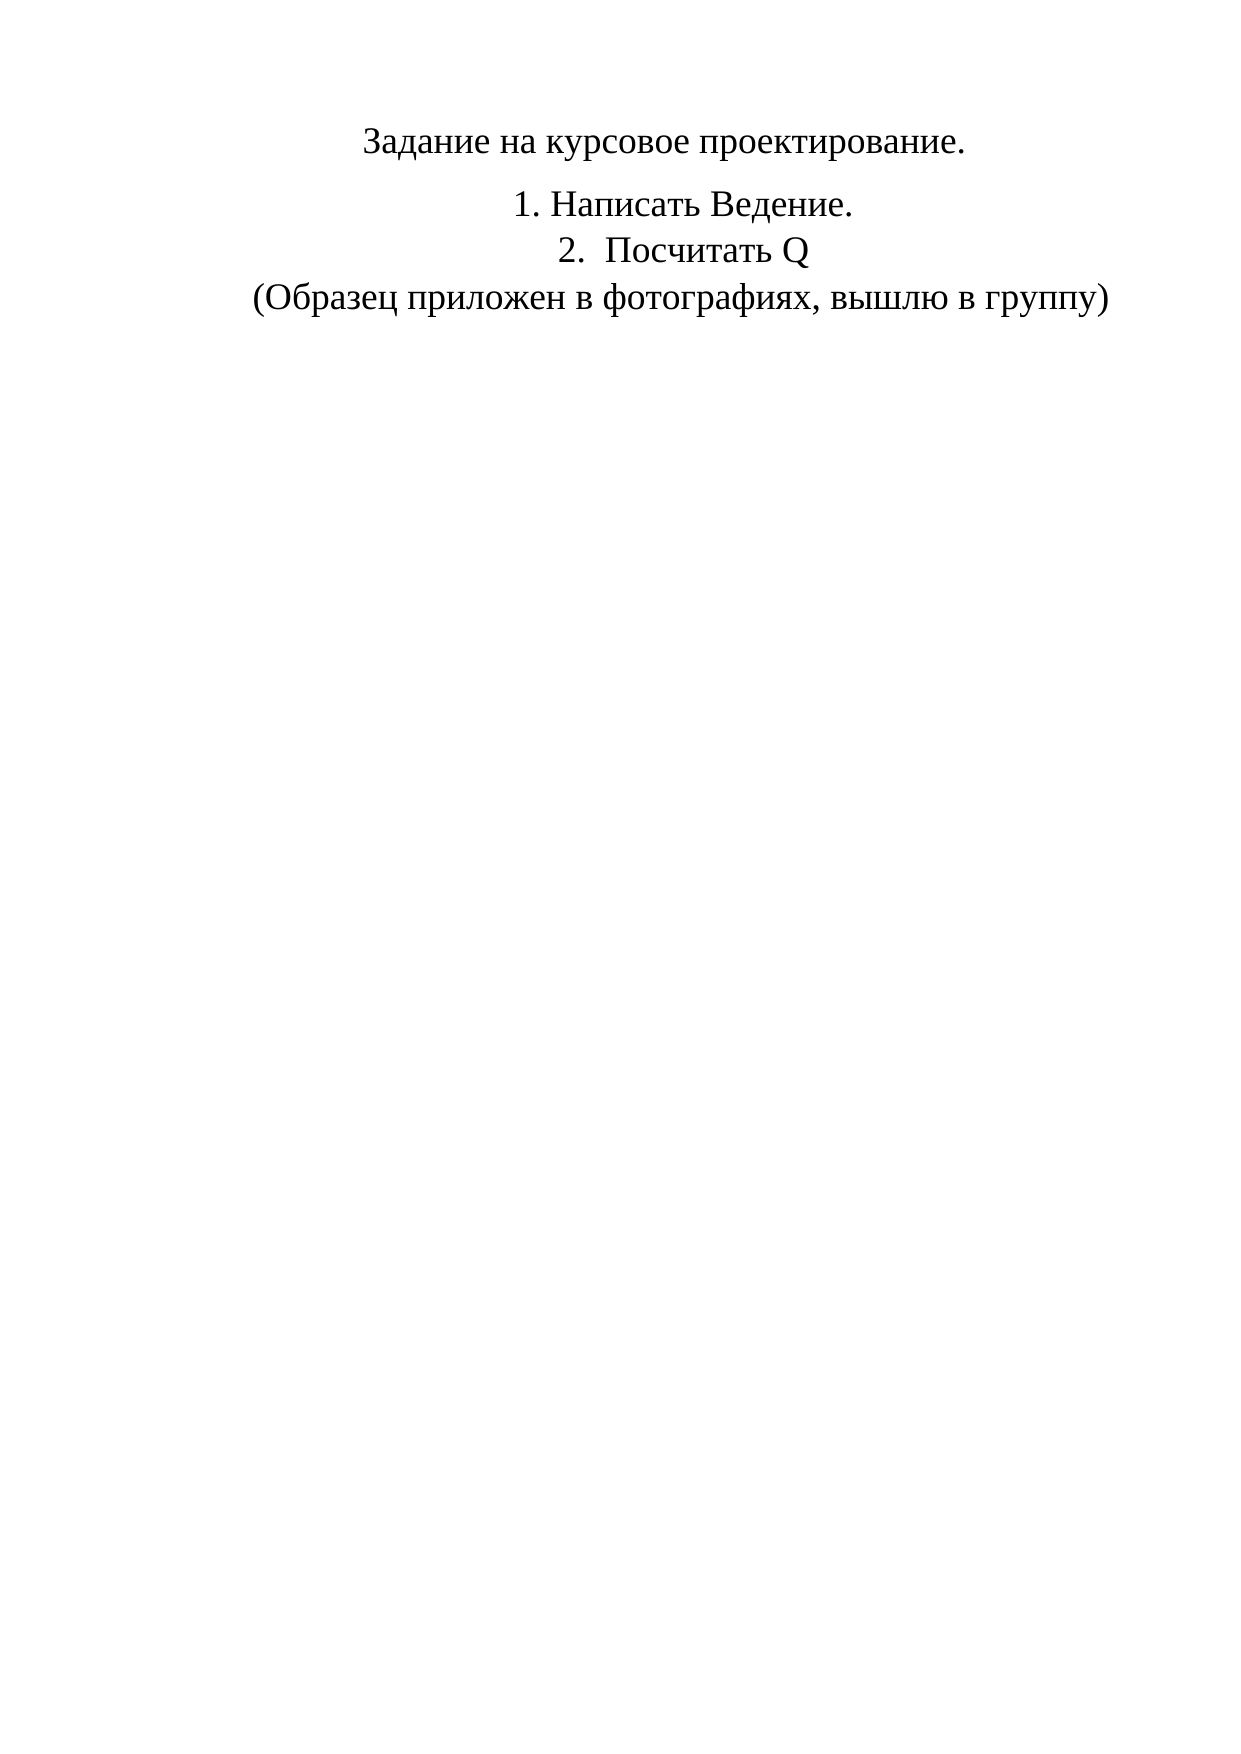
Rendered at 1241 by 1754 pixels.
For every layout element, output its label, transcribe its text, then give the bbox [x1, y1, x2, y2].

text Задание на курсовое проектирование. [177, 118, 1152, 161]
list (Образец приложен в фотографиях, вышлю в группу) [252, 274, 1152, 318]
list Написать Ведение. [215, 181, 1152, 224]
list Посчитать Q [215, 228, 1152, 271]
